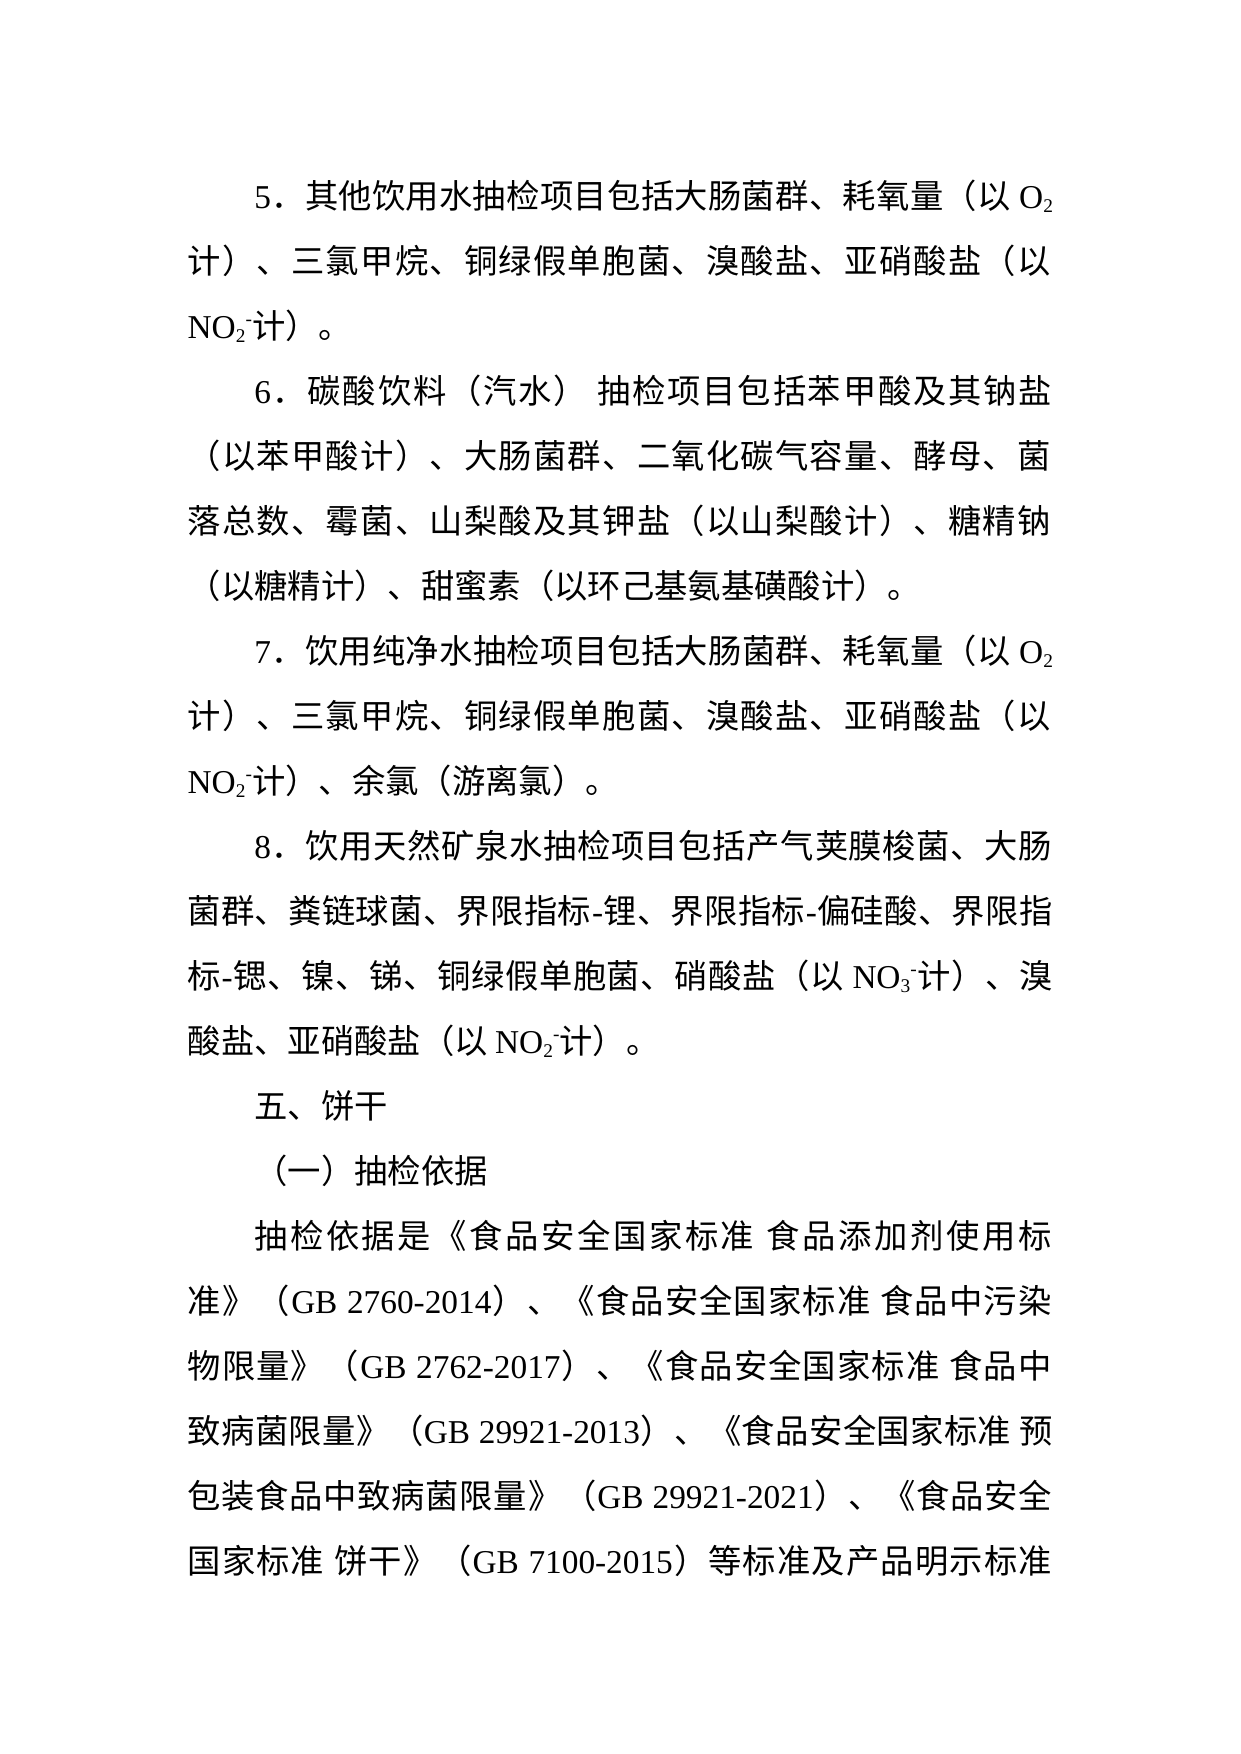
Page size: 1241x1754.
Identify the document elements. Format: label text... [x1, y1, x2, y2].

text 6．碳酸饮料（汽水） 抽检项目包括苯甲酸及其钠盐（以苯甲酸计）、大肠菌群、二氧化碳气容量、酵母、菌落总数、霉菌、山梨酸及其钾盐（以山梨酸计）、糖精钠（以糖精计）、甜蜜素（以环己基氨基磺酸计）。 [187, 357, 1053, 617]
text 五、饼干 [187, 1072, 1053, 1137]
text 7．饮用纯净水抽检项目包括大肠菌群、耗氧量（以O2计）、三氯甲烷、铜绿假单胞菌、溴酸盐、亚硝酸盐（以NO2-计）、余氯（游离氯）。 [187, 617, 1053, 812]
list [187, 1202, 1053, 1592]
list （一）抽检依据 [187, 1137, 1053, 1202]
text 5．其他饮用水抽检项目包括大肠菌群、耗氧量（以O2计）、三氯甲烷、铜绿假单胞菌、溴酸盐、亚硝酸盐（以NO2-计）。 [187, 162, 1053, 357]
text 8．饮用天然矿泉水抽检项目包括产气荚膜梭菌、大肠菌群、粪链球菌、界限指标-锂、界限指标-偏硅酸、界限指标-锶、镍、锑、铜绿假单胞菌、硝酸盐（以NO3-计）、溴酸盐、亚硝酸盐（以 NO2-计）。 [187, 812, 1053, 1072]
